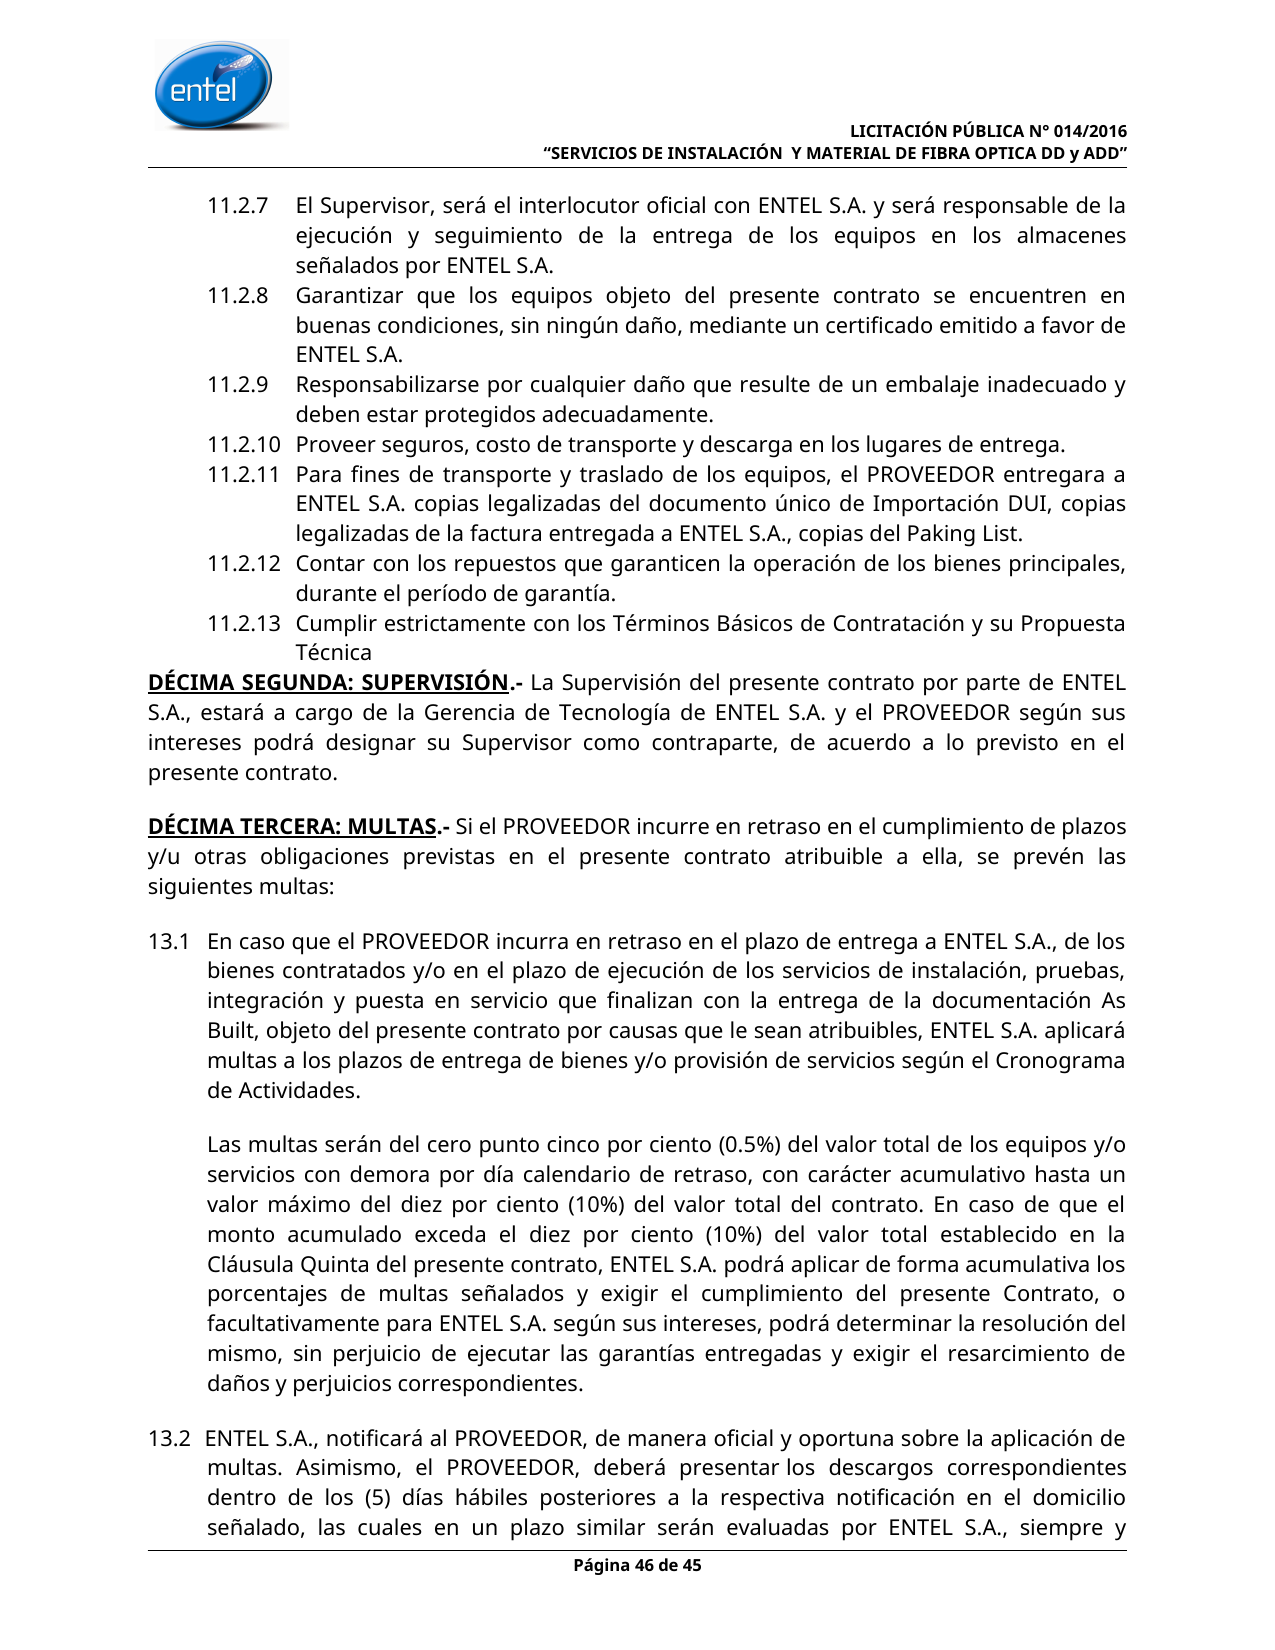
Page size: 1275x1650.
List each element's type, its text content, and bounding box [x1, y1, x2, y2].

text DÉCIMA SEGUNDA: SUPERVISIÓN.- La Supervisión del presente contrato por parte de ENTEL S.A., estará a cargo de la Gerencia de Tecnología de ENTEL S.A. y el PROVEEDOR según sus intereses podrá designar su Supervisor como contraparte, de acuerdo a lo previsto en el presente contrato. [148, 667, 1127, 786]
text 11.2.7 El Supervisor, será el interlocutor oficial con ENTEL S.A. y será responsable de la ejecución y seguimiento de la entrega de los equipos en los almacenes señalados por ENTEL S.A. [207, 191, 1127, 280]
picture [154, 39, 290, 131]
text 11.2.12 Contar con los repuestos que garanticen la operación de los bienes principales, durante el período de garantía. [207, 548, 1127, 608]
text DÉCIMA TERCERA: MULTAS.- Si el PROVEEDOR incurre en retraso en el cumplimiento de plazos y/u otras obligaciones previstas en el presente contrato atribuible a ella, se prevén las siguientes multas: [148, 811, 1127, 901]
text Las multas serán del cero punto cinco por ciento (0.5%) del valor total de los equipos y/o servicios con demora por día calendario de retraso, con carácter acumulativo hasta un valor máximo del diez por ciento (10%) del valor total del contrato. En caso de que el monto acumulado exceda el diez por ciento (10%) del valor total establecido en la Cláusula Quinta del presente contrato, ENTEL S.A. podrá aplicar de forma acumulativa los porcentajes de multas señalados y exigir el cumplimiento del presente Contrato, o facultativamente para ENTEL S.A. según sus intereses, podrá determinar la resolución del mismo, sin perjuicio de ejecutar las garantías entregadas y exigir el resarcimiento de daños y perjuicios correspondientes. [207, 1129, 1127, 1398]
text 11.2.13 Cumplir estrictamente con los Términos Básicos de Contratación y su Propuesta Técnica [207, 608, 1127, 667]
text 11.2.11 Para fines de transporte y traslado de los equipos, el PROVEEDOR entregara a ENTEL S.A. copias legalizadas del documento único de Importación DUI, copias legalizadas de la factura entregada a ENTEL S.A., copias del Paking List. [207, 459, 1127, 548]
text 11.2.10 Proveer seguros, costo de transporte y descarga en los lugares de entrega. [207, 429, 1127, 459]
text 11.2.8 Garantizar que los equipos objeto del presente contrato se encuentren en buenas condiciones, sin ningún daño, mediante un certificado emitido a favor de ENTEL S.A. [207, 280, 1127, 369]
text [148, 1423, 1127, 1542]
text 11.2.9 Responsabilizarse por cualquier daño que resulte de un embalaje inadecuado y deben estar protegidos adecuadamente. [207, 369, 1127, 429]
text 13.1 En caso que el PROVEEDOR incurra en retraso en el plazo de entrega a ENTEL S.A., de los bienes contratados y/o en el plazo de ejecución de los servicios de instalación, pruebas, integración y puesta en servicio que finalizan con la entrega de la documentación As Built, objeto del presente contrato por causas que le sean atribuibles, ENTEL S.A. aplicará multas a los plazos de entrega de bienes y/o provisión de servicios según el Cronograma de Actividades. [148, 926, 1127, 1104]
